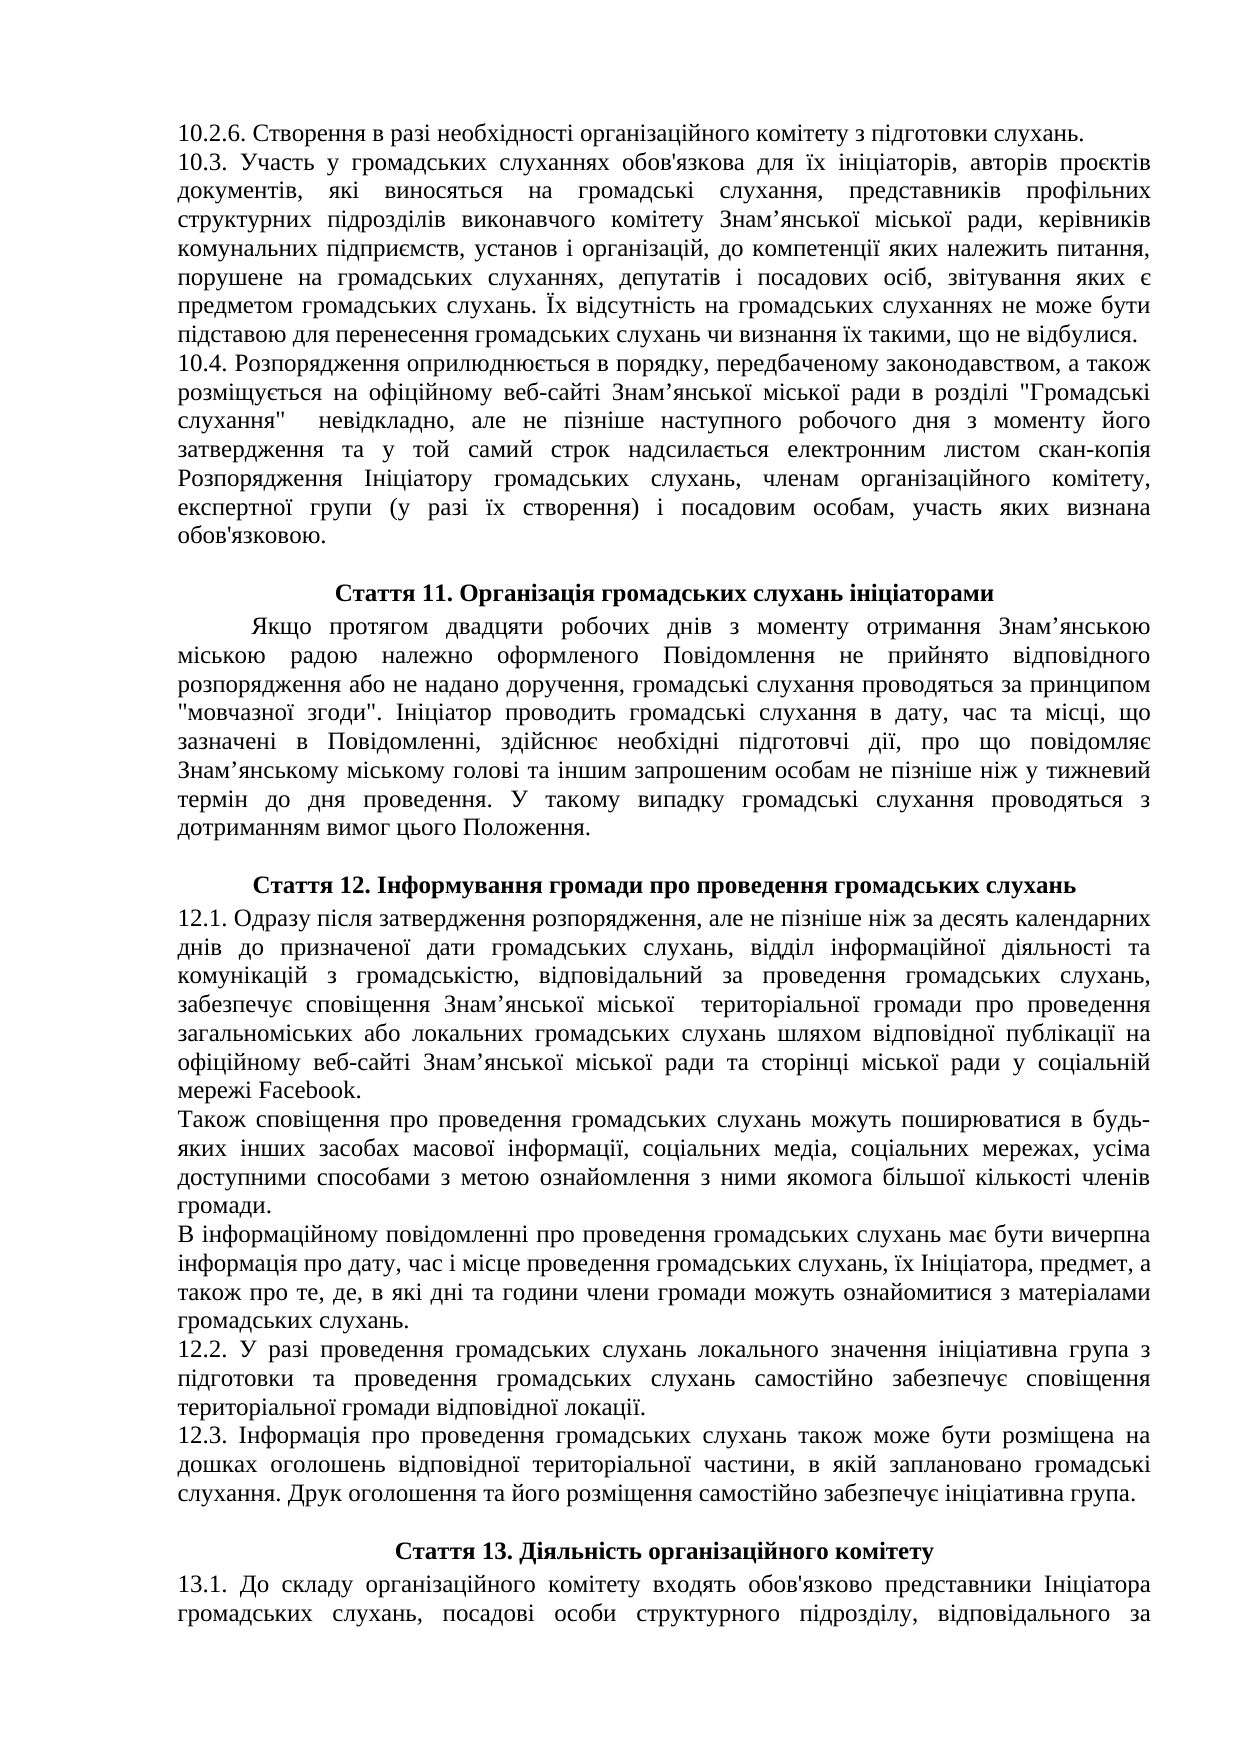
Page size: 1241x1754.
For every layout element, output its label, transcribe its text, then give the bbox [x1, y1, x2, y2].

text 12.2. У разі проведення громадських слухань локального значення ініціативна група з підготовки та проведення громадських слухань самостійно забезпечує сповіщення територіальної громади відповідної локації. [177, 1334, 1152, 1420]
text Також сповіщення про проведення громадських слухань можуть поширюватися в будь-яких інших засобах масової інформації, соціальних медіа, соціальних мережах, усіма доступними способами з метою ознайомлення з ними якомога більшої кількості членів громади. [177, 1104, 1152, 1219]
text 10.4. Розпорядження оприлюднюється в порядку, передбаченому законодавством, а також розміщується на офіційному веб-сайті Знам’янської міської ради в розділі "Громадські слухання" невідкладно, але не пізніше наступного робочого дня з моменту його затвердження та у той самий строк надсилається електронним листом скан-копія Розпорядження Ініціатору громадських слухань, членам організаційного комітету, експертної групи (у разі їх створення) і посадовим особам, участь яких визнана обов'язковою. [177, 348, 1152, 549]
text 10.2.6. Створення в разі необхідності організаційного комітету з підготовки слухань. [177, 118, 1152, 147]
text Стаття 13. Діяльність організаційного комітету [177, 1536, 1152, 1564]
text Стаття 12. Інформування громади про проведення громадських слухань [177, 870, 1152, 899]
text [177, 1569, 1152, 1626]
text В інформаційному повідомленні про проведення громадських слухань має бути вичерпна інформація про дату, час і місце проведення громадських слухань, їх Ініціатора, предмет, а також про те, де, в які дні та години члени громади можуть ознайомитися з матеріалами громадських слухань. [177, 1219, 1152, 1334]
text 10.3. Участь у громадських слуханнях обов'язкова для їх ініціаторів, авторів проєктів документів, які виносяться на громадські слухання, представників профільних структурних підрозділів виконавчого комітету Знам’янської міської ради, керівників комунальних підприємств, установ і організацій, до компетенції яких належить питання, порушене на громадських слуханнях, депутатів і посадових осіб, звітування яких є предметом громадських слухань. Їх відсутність на громадських слуханнях не може бути підставою для перенесення громадських слухань чи визнання їх такими, що не відбулися. [177, 147, 1152, 348]
text 12.1. Одразу після затвердження розпорядження, але не пізніше ніж за десять календарних днів до призначеної дати громадських слухань, відділ інформаційної діяльності та комунікацій з громадськістю, відповідальний за проведення громадських слухань, забезпечує сповіщення Знам’янської міської територіальної громади про проведення загальноміських або локальних громадських слухань шляхом відповідної публікації на офіційному веб-сайті Знам’янської міської ради та сторінці міської ради у соціальній мережі Facebook. [177, 903, 1152, 1104]
text Стаття 11. Організація громадських слухань ініціаторами [177, 578, 1152, 607]
text Якщо протягом двадцяти робочих днів з моменту отримання Знам’янською міською радою належно оформленого Повідомлення не прийнято відповідного розпорядження або не надано доручення, громадські слухання проводяться за принципом "мовчазної згоди". Ініціатор проводить громадські слухання в дату, час та місці, що зазначені в Повідомленні, здійснює необхідні підготовчі дії, про що повідомляє Знам’янському міському голові та іншим запрошеним особам не пізніше ніж у тижневий термін до дня проведення. У такому випадку громадські слухання проводяться з дотриманням вимог цього Положення. [177, 611, 1152, 841]
text 12.3. Інформація про проведення громадських слухань також може бути розміщена на дошках оголошень відповідної територіальної частини, в якій заплановано громадські слухання. Друк оголошення та його розміщення самостійно забезпечує ініціативна група. [177, 1420, 1152, 1507]
